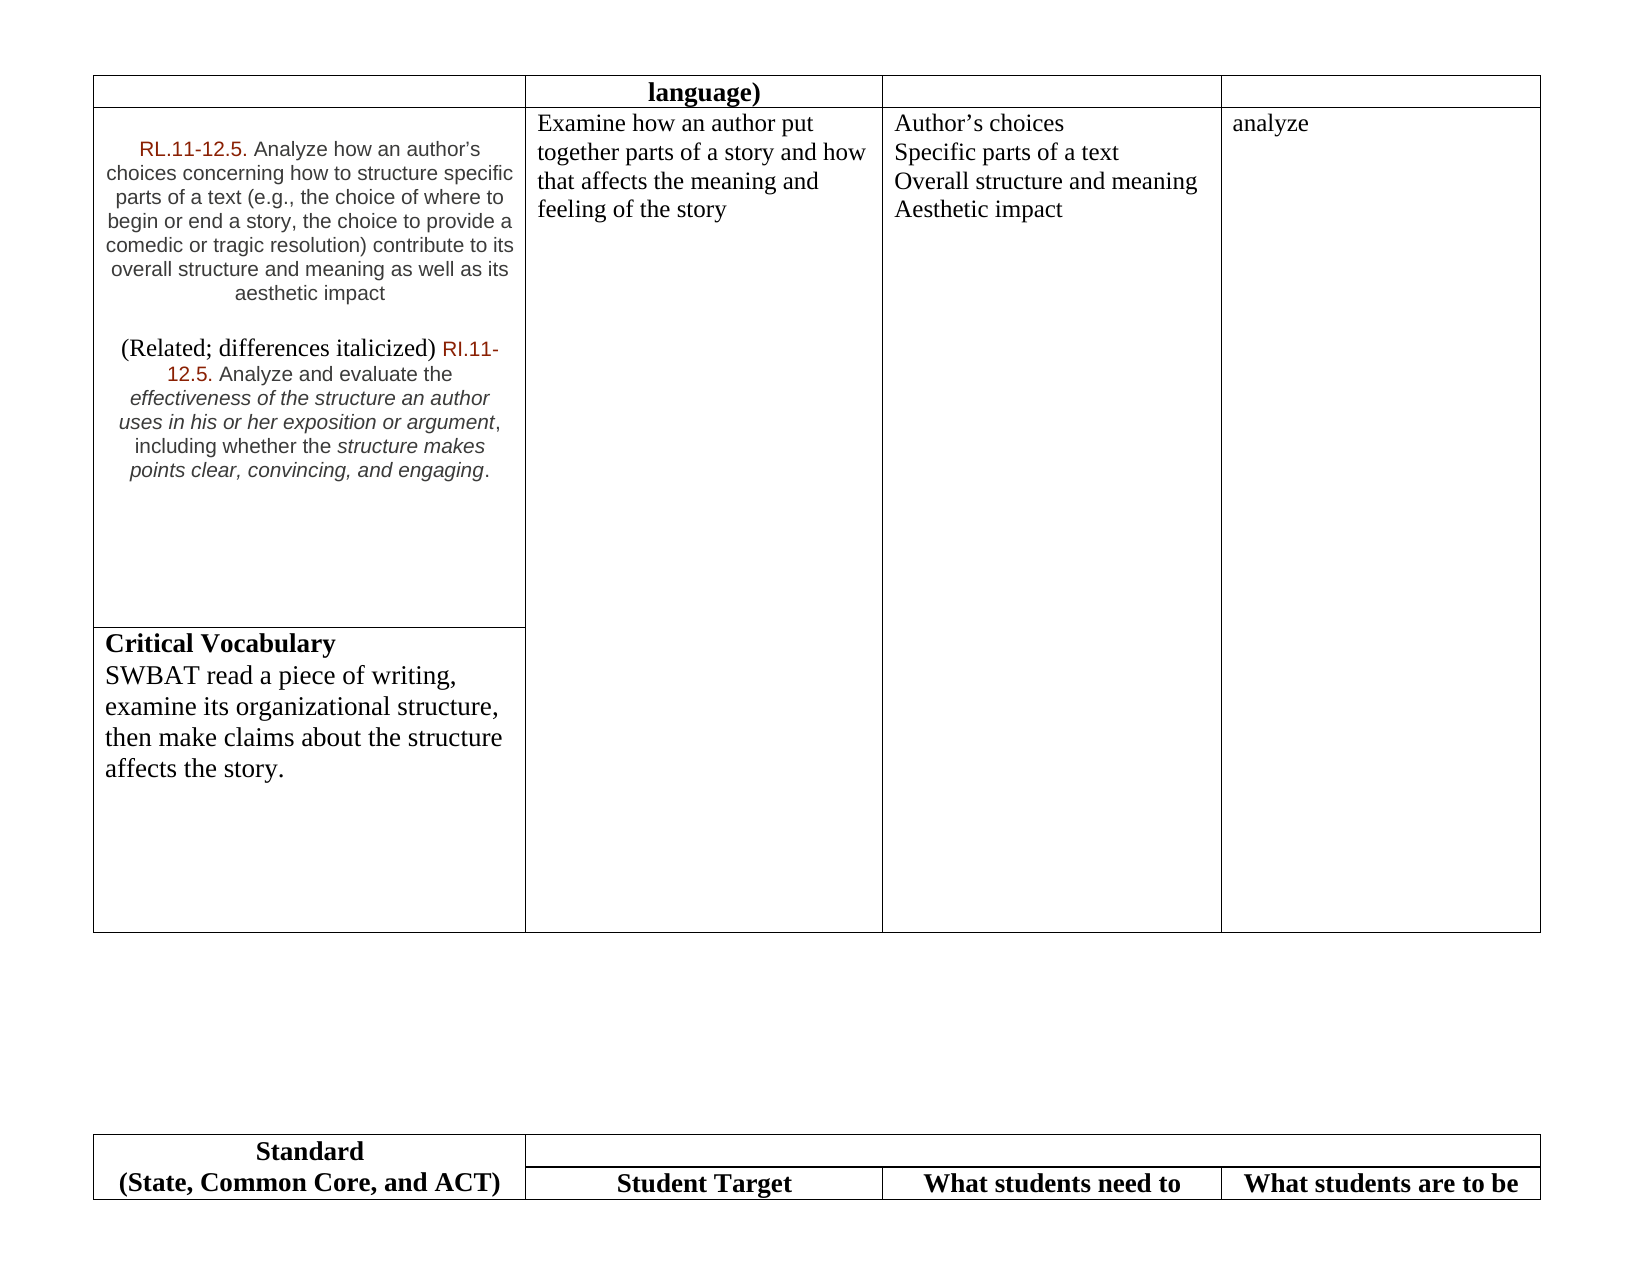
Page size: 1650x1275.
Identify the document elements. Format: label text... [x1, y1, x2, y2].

table_header [526, 1135, 1540, 1166]
table_cell Critical Vocabulary SWBAT read a piece of writing, examine its organizational structure, then make claims about the structure affects the story. [94, 628, 525, 932]
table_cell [1222, 1168, 1540, 1198]
table_header Standard (State, Common Core, and ACT) [94, 1135, 525, 1198]
table_cell analyze [1222, 108, 1540, 932]
table_cell RL.11-12.5. Analyze how an author’s choices concerning how to structure specific parts of a text (e.g., the choice of where to begin or end a story, the choice to provide a comedic or tragic resolution) contribute to its overall structure and meaning as well as its aesthetic impact (Related; differences italicized) RI.11-12.5. Analyze and evaluate the effectiveness of the structure an author uses in his or her exposition or argument, including whether the structure makes points clear, convincing, and engaging. [94, 108, 525, 627]
table_cell Examine how an author put together parts of a story and how that affects the meaning and feeling of the story [526, 108, 882, 932]
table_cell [883, 1168, 1221, 1198]
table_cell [1222, 76, 1540, 107]
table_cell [526, 1168, 882, 1198]
table_cell Author’s choices Specific parts of a text Overall structure and meaning Aesthetic impact [883, 108, 1221, 932]
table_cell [526, 76, 882, 107]
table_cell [883, 76, 1221, 107]
